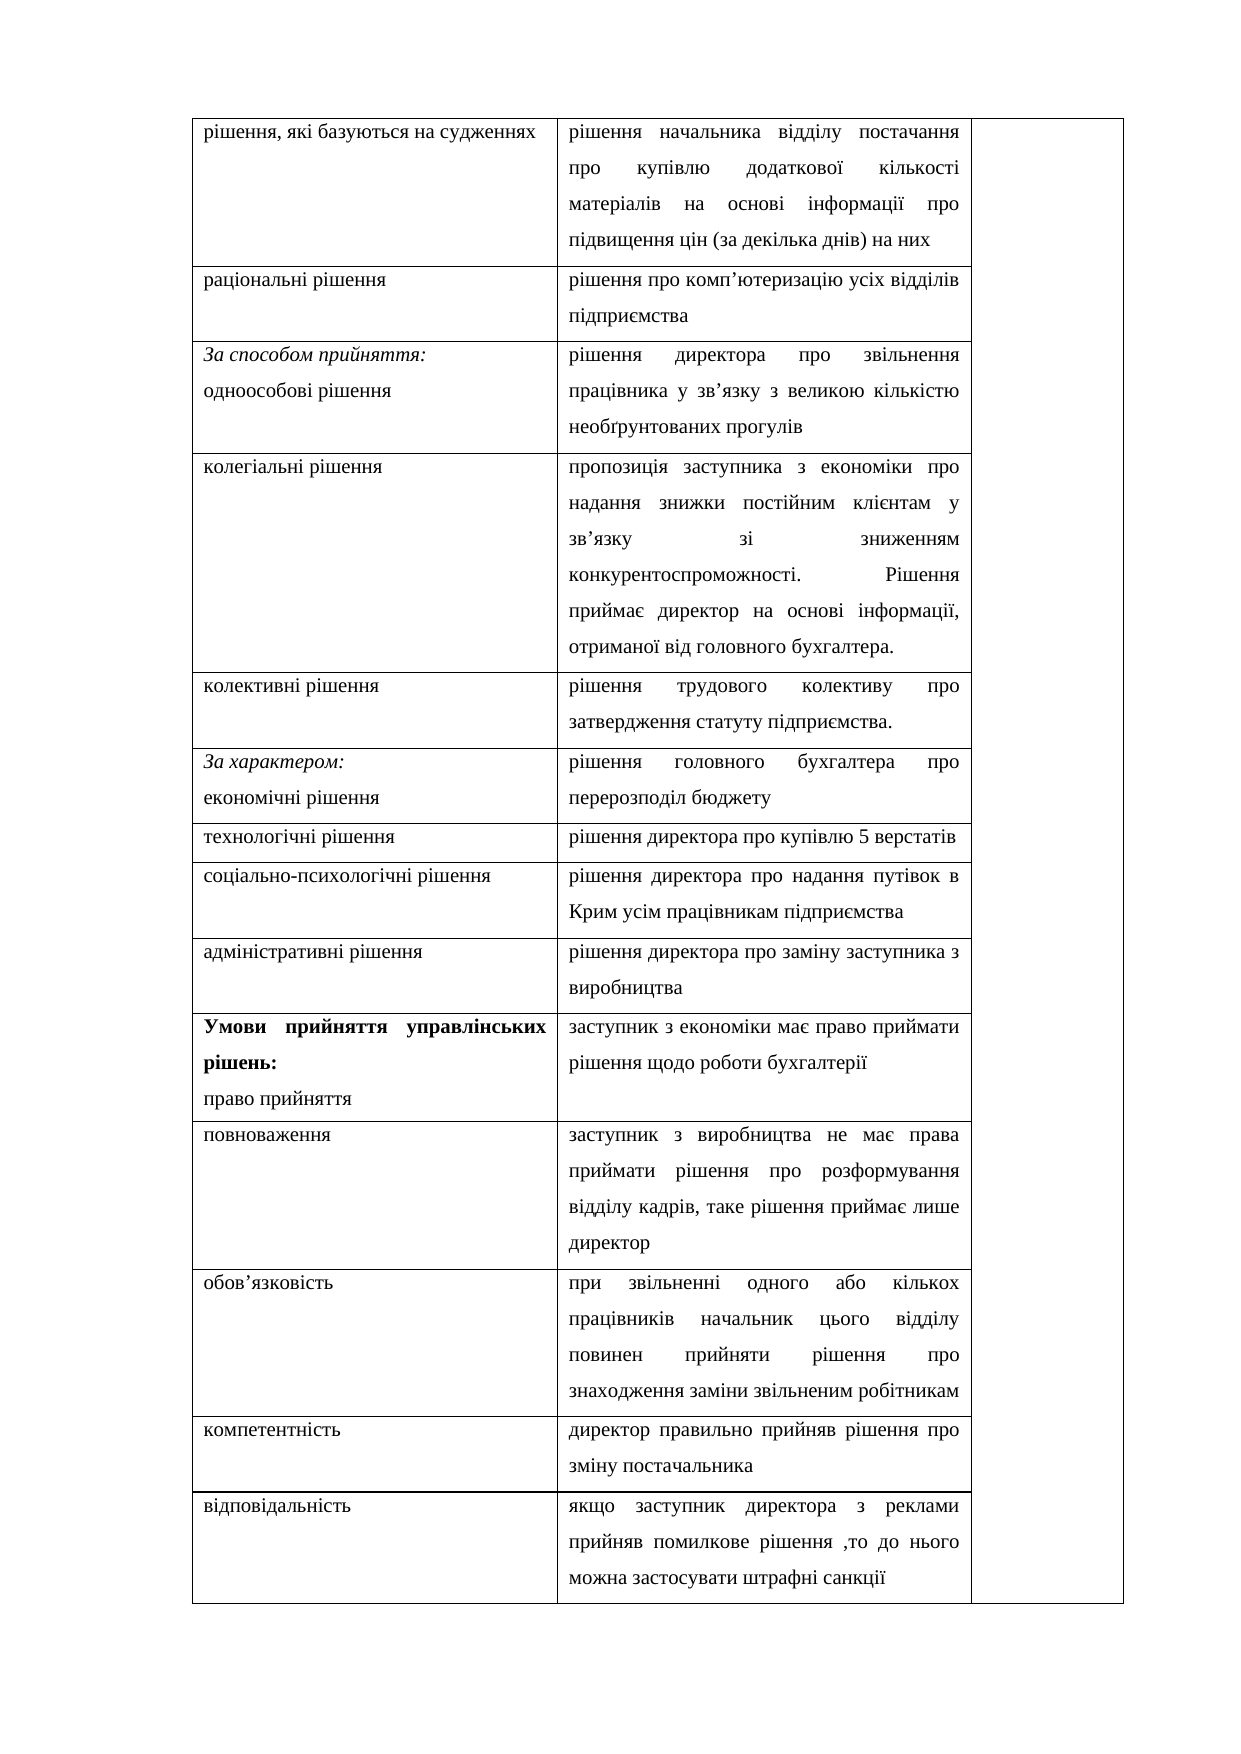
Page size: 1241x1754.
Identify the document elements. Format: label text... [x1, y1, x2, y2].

table_cell раціональні рішення [193, 267, 557, 341]
table_cell рішення директора про надання путівок в Крим усім працівникам підприємства [558, 863, 971, 938]
table_cell рішення головного бухгалтера про перерозподіл бюджету [558, 749, 971, 823]
table_cell За характером: економічні рішення [193, 749, 557, 823]
table_cell рішення трудового колективу про затвердження статуту підприємства. [558, 673, 971, 747]
table_cell директор правильно прийняв рішення про зміну постачальника [558, 1417, 971, 1491]
table_cell компетентність [193, 1417, 557, 1491]
table_cell соціально-психологічні рішення [193, 863, 557, 938]
table_cell рішення начальника відділу постачання про купівлю додаткової кількості матеріалів на основі інформації про підвищення цін (за декілька днів) на них [558, 119, 971, 266]
table_cell відповідальність [193, 1493, 557, 1603]
table_cell За способом прийняття: одноособові рішення [193, 342, 557, 452]
table_cell колегіальні рішення [193, 454, 557, 672]
table_cell рішення про комп’ютеризацію усіх відділів підприємства [558, 267, 971, 341]
table_cell обов’язковість [193, 1270, 557, 1416]
table_cell Умови прийняття управлінських рішень: право прийняття [193, 1014, 557, 1121]
table_cell рішення директора про купівлю 5 верстатів [558, 824, 971, 862]
table_cell повноваження [193, 1122, 557, 1268]
table_cell колективні рішення [193, 673, 557, 747]
table_cell при звільненні одного або кількох працівників начальник цього відділу повинен прийняти рішення про знаходження заміни звільненим робітникам [558, 1270, 971, 1416]
table_cell технологічні рішення [193, 824, 557, 862]
table_cell заступник з виробництва не має права приймати рішення про розформування відділу кадрів, таке рішення приймає лише директор [558, 1122, 971, 1268]
table_cell заступник з економіки має право приймати рішення щодо роботи бухгалтерії [558, 1014, 971, 1121]
table_cell рішення директора про заміну заступника з виробництва [558, 939, 971, 1013]
table_cell рішення директора про звільнення працівника у зв’язку з великою кількістю необґрунтованих прогулів [558, 342, 971, 452]
table_cell адміністративні рішення [193, 939, 557, 1013]
table_cell пропозиція заступника з економіки про надання знижки постійним клієнтам у зв’язку зі зниженням конкурентоспроможності. Рішення приймає директор на основі інформації, отриманої від головного бухгалтера. [558, 454, 971, 672]
table_cell якщо заступник директора з реклами прийняв помилкове рішення ,то до нього можна застосувати штрафні санкції [558, 1493, 971, 1603]
table_cell рішення, які базуються на судженнях [193, 119, 557, 266]
